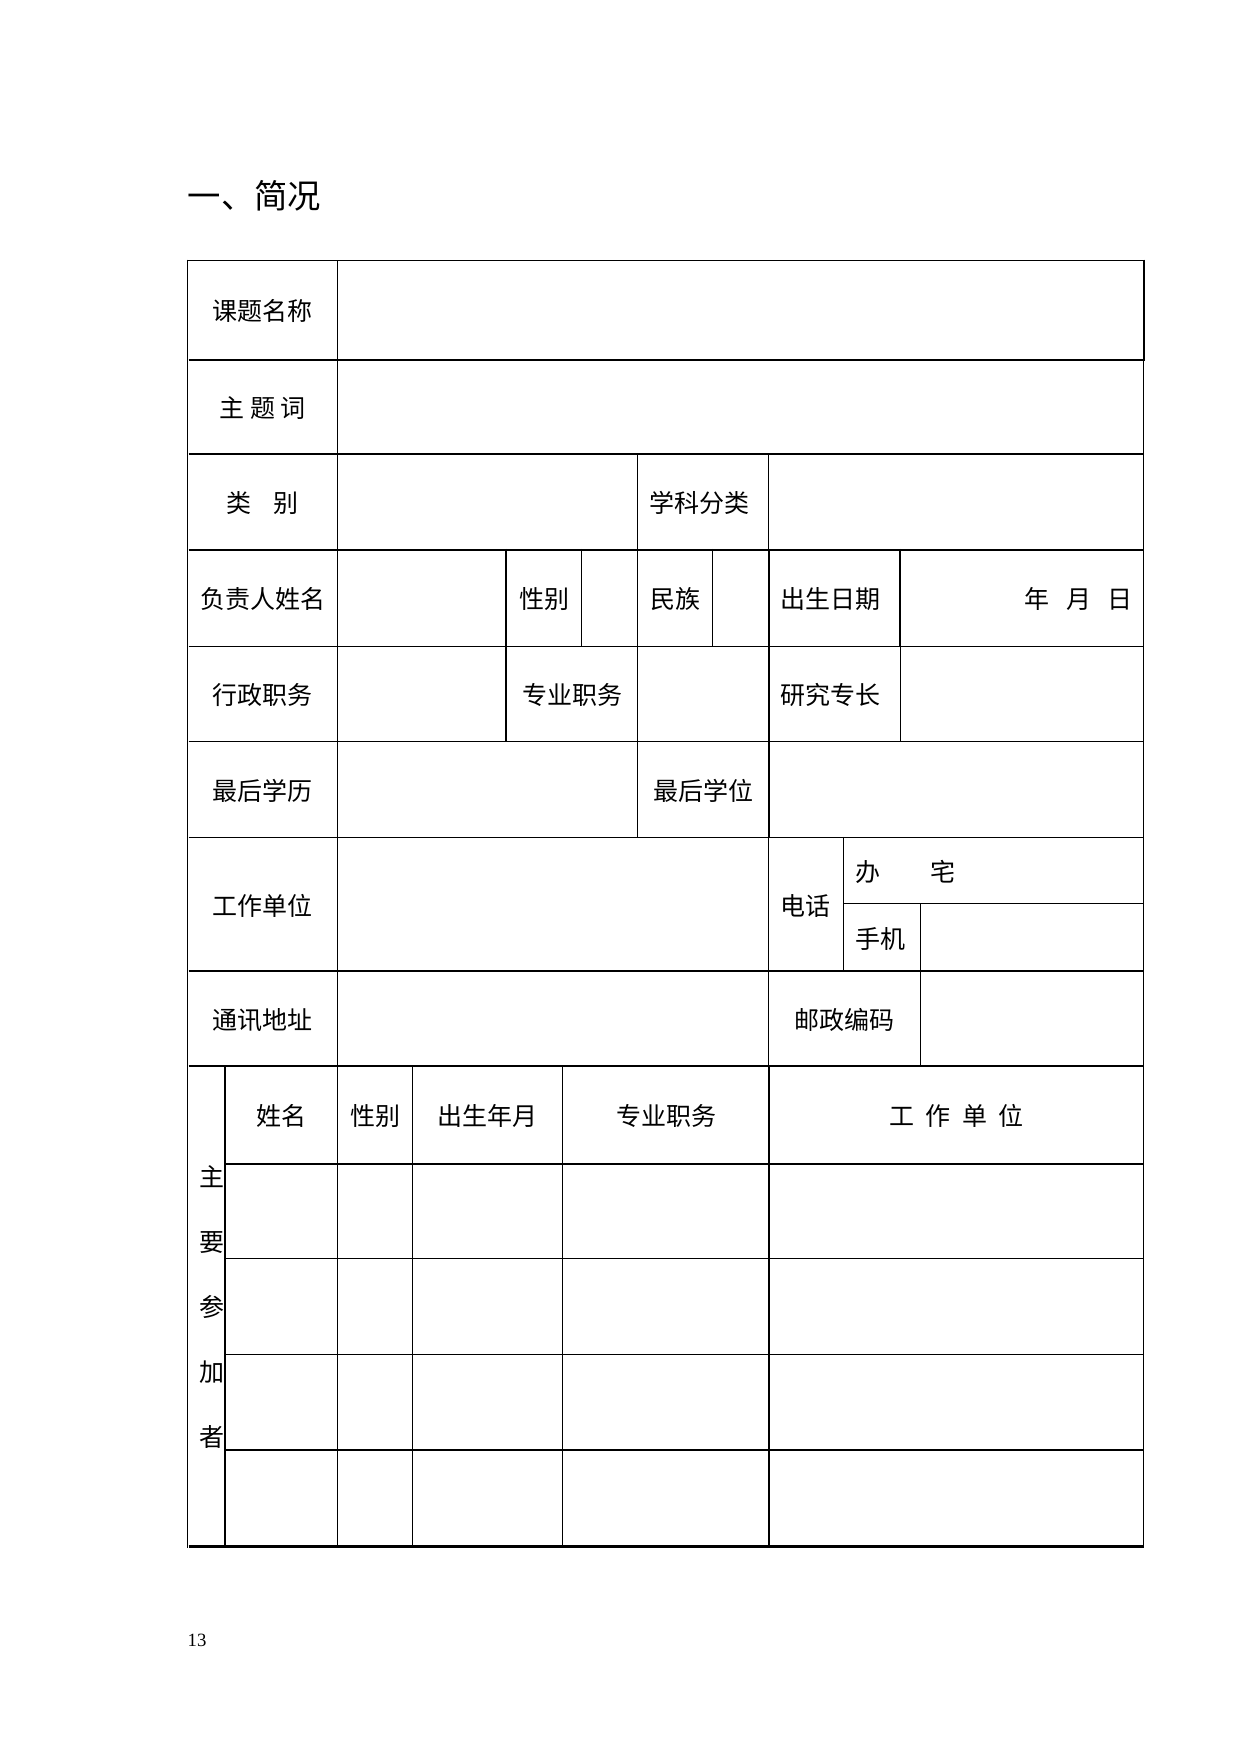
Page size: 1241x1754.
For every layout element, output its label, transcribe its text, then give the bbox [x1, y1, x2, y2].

table_cell 姓名 [226, 1067, 337, 1163]
table_cell 专业职务 [507, 647, 637, 741]
table_cell [338, 361, 1143, 453]
table_cell [901, 647, 1143, 741]
table_cell [338, 1259, 412, 1354]
table_cell [338, 647, 505, 741]
table_cell [563, 1165, 768, 1258]
table_cell [921, 972, 1143, 1065]
table_cell [563, 1355, 768, 1449]
text 一、简况 [187, 162, 1053, 227]
table_cell [413, 1451, 562, 1545]
table_cell [338, 455, 637, 549]
table_cell 最后学位 [638, 742, 768, 837]
table_cell [226, 1259, 337, 1354]
table_cell 年 月 日 [901, 551, 1143, 646]
table_cell 负责人姓名 [188, 550, 337, 646]
table_cell [770, 1355, 1143, 1449]
table_cell 专业职务 [563, 1067, 768, 1163]
table_cell 行政职务 [188, 647, 337, 741]
table_cell 最后学历 [188, 742, 337, 837]
table_cell 办 宅 [844, 838, 1143, 903]
table_cell [338, 1451, 412, 1545]
table_cell [226, 1165, 337, 1258]
table_cell [413, 1165, 562, 1258]
table_cell [713, 551, 768, 646]
table_cell [563, 1451, 768, 1545]
table_cell [582, 551, 637, 646]
table_cell 民族 [638, 551, 712, 646]
table_cell [770, 1259, 1143, 1354]
table_cell 手机 [844, 904, 920, 970]
table_cell [226, 1451, 337, 1545]
table_cell [338, 838, 768, 970]
table_cell [770, 1165, 1143, 1258]
table_cell 研究专长 [770, 647, 900, 741]
table_cell [338, 1355, 412, 1449]
table_cell 学科分类 [638, 455, 768, 549]
table_cell [921, 904, 1143, 970]
table_header 课题名称 [188, 261, 337, 359]
table_cell 性别 [507, 551, 581, 646]
table_cell [338, 1165, 412, 1258]
table_cell [563, 1259, 768, 1354]
table_cell 通讯地址 [188, 971, 337, 1065]
table_cell [769, 455, 1143, 549]
table_cell 出生年月 [413, 1067, 562, 1163]
table_cell 邮政编码 [769, 972, 920, 1065]
table_cell 电话 [769, 838, 843, 970]
table_header [338, 261, 1143, 359]
table_cell [338, 972, 768, 1065]
table_cell 出生日期 [770, 551, 899, 646]
table_cell [226, 1355, 337, 1449]
table_cell [413, 1355, 562, 1449]
table_cell [413, 1259, 562, 1354]
table_cell [638, 647, 768, 741]
table_cell [338, 742, 637, 837]
table_cell [338, 551, 505, 646]
table_cell 类 别 [188, 454, 337, 549]
table_cell 工作单位 [188, 838, 337, 970]
table_cell 主 要 参 加 者 [188, 1066, 224, 1545]
table_cell [770, 1451, 1143, 1545]
table_cell 性别 [338, 1067, 412, 1163]
table_cell [770, 742, 1143, 837]
table_cell 主 题 词 [188, 360, 337, 453]
table_cell 工 作 单 位 [770, 1067, 1143, 1163]
